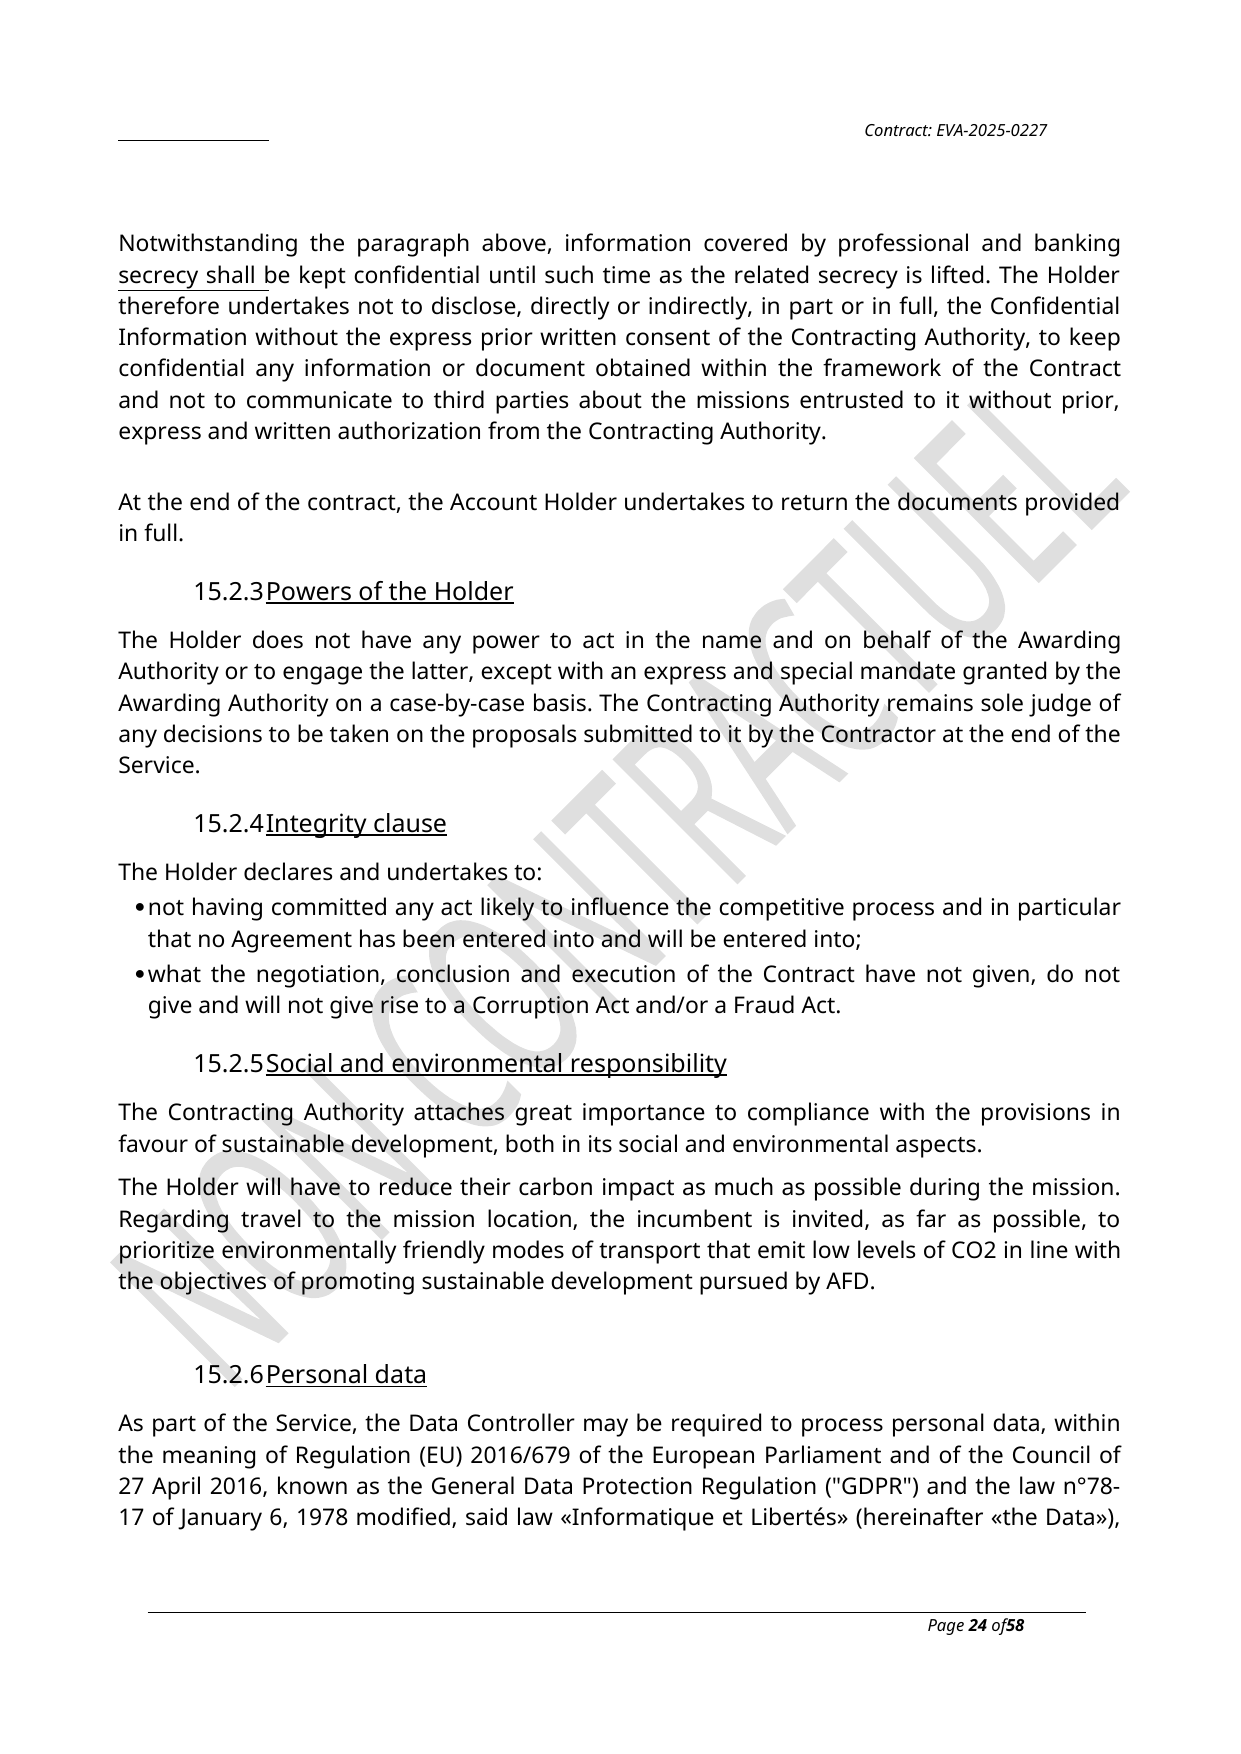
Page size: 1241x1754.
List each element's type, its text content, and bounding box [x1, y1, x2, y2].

text Powers of the Holder [193, 573, 1122, 607]
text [118, 1407, 1122, 1532]
text Personal data [193, 1357, 1122, 1391]
list The Holder will have to reduce their carbon impact as much as possible during the mission. Regarding travel to the mission location, the incumbent is invited, as far as possible, to prioritize environmentally friendly modes of transport that emit low levels of CO2 in line with the objectives of promoting sustainable development pursued by AFD. [118, 1171, 1122, 1296]
text At the end of the contract, the Account Holder undertakes to return the documents provided in full. [118, 486, 1122, 548]
text The Contracting Authority attaches great importance to compliance with the provisions in favour of sustainable development, both in its social and environmental aspects. [118, 1096, 1122, 1159]
text Notwithstanding the paragraph above, information covered by professional and banking secrecy shall be kept confidential until such time as the related secrecy is lifted. The Holder therefore undertakes not to disclose, directly or indirectly, in part or in full, the Confidential Information without the express prior written consent of the Contracting Authority, to keep confidential any information or document obtained within the framework of the Contract and not to communicate to third parties about the missions entrusted to it without prior, express and written authorization from the Contracting Authority. [118, 227, 1122, 446]
text Integrity clause [193, 805, 1122, 839]
list not having committed any act likely to influence the competitive process and in particular that no Agreement has been entered into and will be entered into; [136, 891, 1122, 954]
list what the negotiation, conclusion and execution of the Contract have not given, do not give and will not give rise to a Corruption Act and/or a Fraud Act. [136, 958, 1122, 1021]
text The Holder does not have any power to act in the name and on behalf of the Awarding Authority or to engage the latter, except with an express and special mandate granted by the Awarding Authority on a case-by-case basis. The Contracting Authority remains sole judge of any decisions to be taken on the proposals submitted to it by the Contractor at the end of the Service. [118, 624, 1122, 780]
text The Holder declares and undertakes to: [118, 856, 1122, 887]
text Social and environmental responsibility [193, 1046, 1122, 1079]
